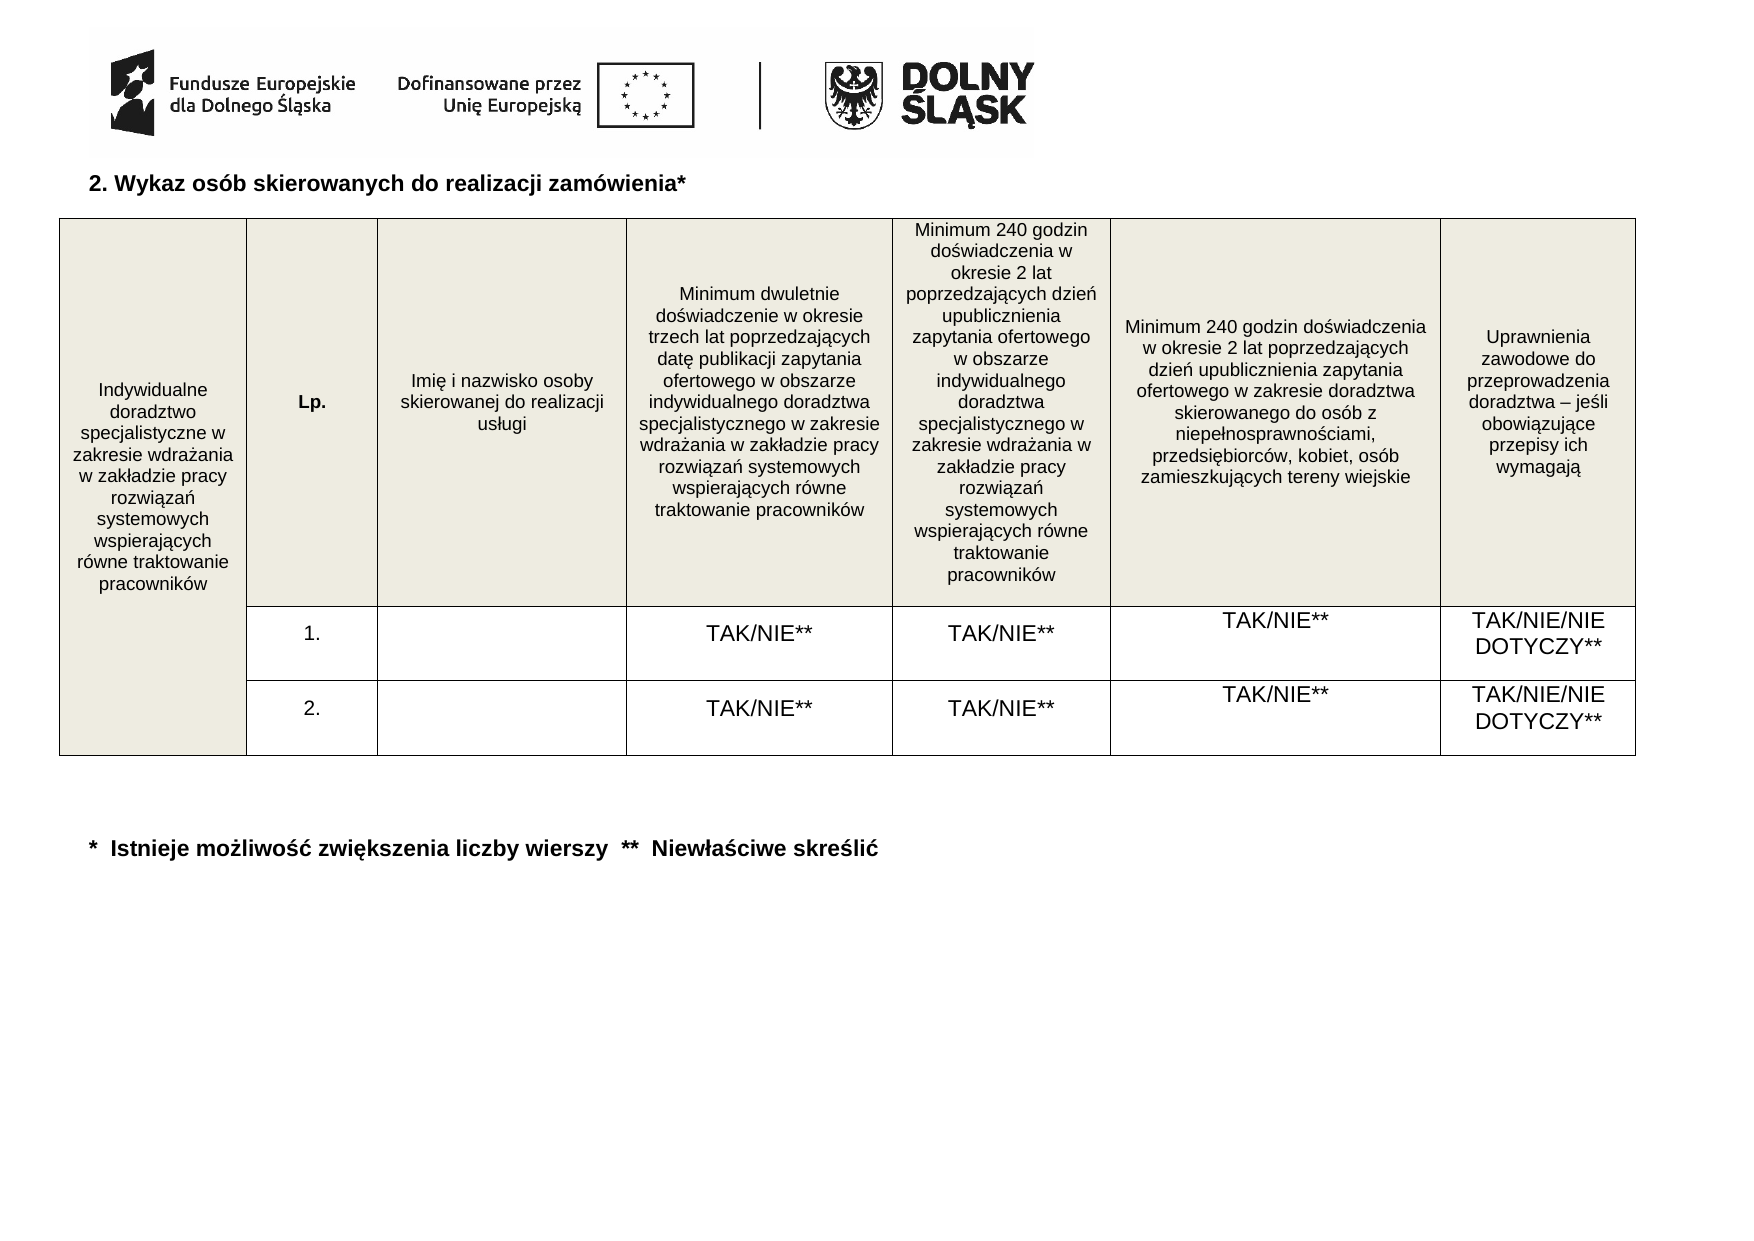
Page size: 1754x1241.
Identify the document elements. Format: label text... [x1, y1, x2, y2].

picture [89, 27, 1035, 158]
table_cell 1. [247, 607, 377, 680]
table_header Minimum dwuletnie doświadczenie w okresie trzech lat poprzedzających datę publikacji zapytania ofertowego w obszarze indywidualnego doradztwa specjalistycznego w zakresie wdrażania w zakładzie pracy rozwiązań systemowych wspierających równe traktowanie pracowników [627, 219, 892, 606]
table_header Lp. [247, 219, 377, 606]
table_cell [378, 681, 626, 755]
table_cell [378, 607, 626, 680]
table_cell TAK/NIE** [627, 681, 892, 755]
table_cell 2. [247, 681, 377, 755]
table_header Imię i nazwisko osoby skierowanej do realizacji usługi [378, 219, 626, 606]
table_cell TAK/NIE** [627, 607, 892, 680]
table_header Minimum 240 godzin doświadczenia w okresie 2 lat poprzedzających dzień upublicznienia zapytania ofertowego w zakresie doradztwa skierowanego do osób z niepełnosprawnościami, przedsiębiorców, kobiet, osób zamieszkujących tereny wiejskie [1111, 219, 1440, 606]
table_cell TAK/NIE** [893, 607, 1110, 680]
table_header Uprawnienia zawodowe do przeprowadzenia doradztwa – jeśli obowiązujące przepisy ich wymagają [1441, 219, 1635, 606]
table_header Minimum 240 godzin doświadczenia w okresie 2 lat poprzedzających dzień upublicznienia zapytania ofertowego w obszarze indywidualnego doradztwa specjalistycznego w zakresie wdrażania w zakładzie pracy rozwiązań systemowych wspierających równe traktowanie pracowników [893, 219, 1110, 606]
table_cell TAK/NIE/NIE DOTYCZY** [1441, 607, 1635, 680]
table_cell TAK/NIE** [893, 681, 1110, 755]
text * Istnieje możliwość zwiększenia liczby wierszy ** Niewłaściwe skreślić [89, 835, 1665, 861]
table_cell TAK/NIE** [1111, 607, 1440, 680]
text 2. Wykaz osób skierowanych do realizacji zamówienia* [89, 170, 1665, 197]
table_cell TAK/NIE/NIE DOTYCZY** [1441, 681, 1635, 755]
table_header Indywidualne doradztwo specjalistyczne w zakresie wdrażania w zakładzie pracy rozwiązań systemowych wspierających równe traktowanie pracowników [60, 219, 246, 755]
table_cell TAK/NIE** [1111, 681, 1440, 755]
